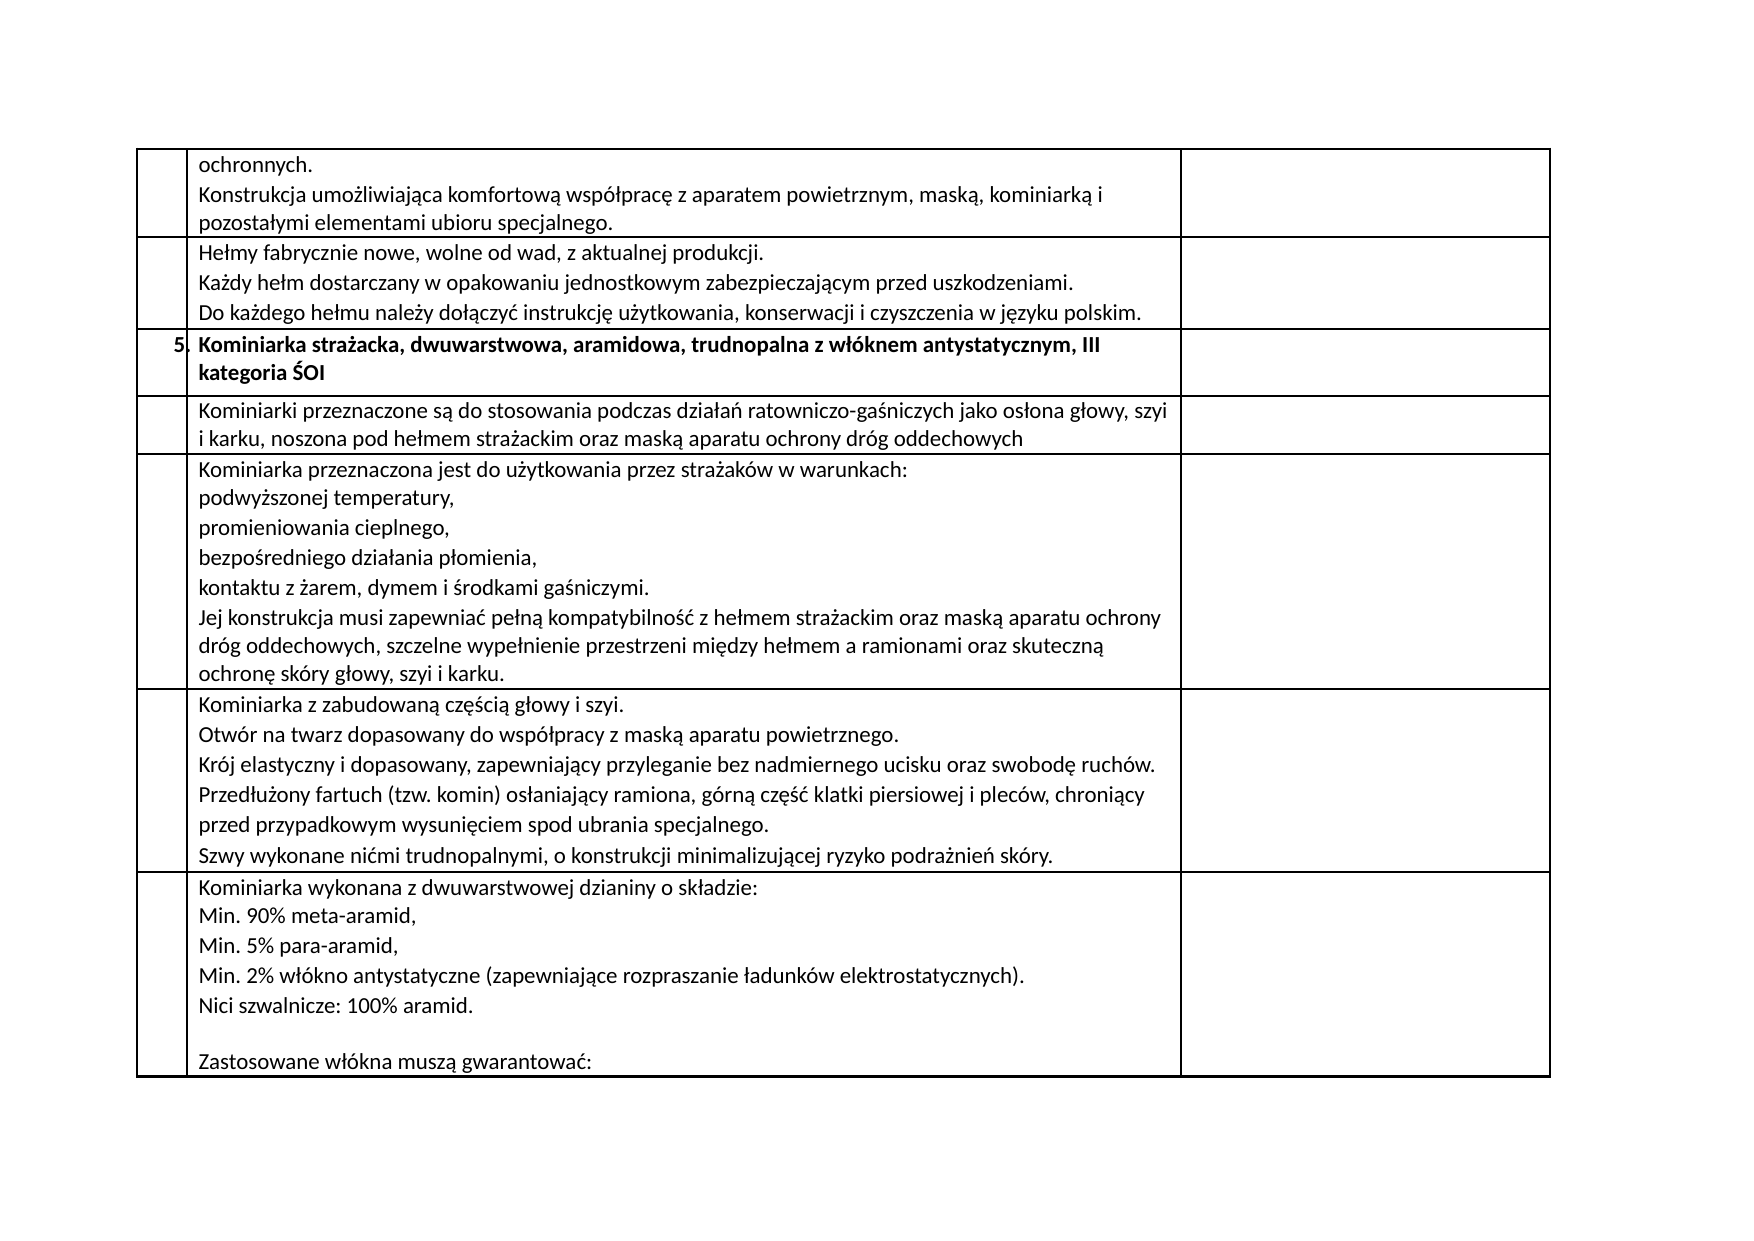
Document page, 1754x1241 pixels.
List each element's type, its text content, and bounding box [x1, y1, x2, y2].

table_cell [138, 873, 186, 1075]
table_cell Kominiarka przeznaczona jest do użytkowania przez strażaków w warunkach: podwyższonej temperatury, promieniowania cieplnego, bezpośredniego działania płomienia, kontaktu z żarem, dymem i środkami gaśniczymi. Jej konstrukcja musi zapewniać pełną kompatybilność z hełmem strażackim oraz maską aparatu ochrony dróg oddechowych, szczelne wypełnienie przestrzeni między hełmem a ramionami oraz skuteczną ochronę skóry głowy, szyi i karku. [188, 455, 1180, 688]
table_cell [138, 150, 186, 236]
table_cell [1182, 397, 1549, 453]
table_cell Kominiarka strażacka, dwuwarstwowa, aramidowa, trudnopalna z włóknem antystatycznym, III kategoria ŚOI [188, 330, 1180, 394]
table_cell [1182, 330, 1549, 394]
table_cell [188, 150, 1180, 236]
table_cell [188, 873, 1180, 1075]
table_cell [1182, 238, 1549, 328]
table_cell [1182, 150, 1549, 236]
table_cell [1182, 455, 1549, 688]
table_cell [138, 397, 186, 453]
table_cell Kominiarki przeznaczone są do stosowania podczas działań ratowniczo-gaśniczych jako osłona głowy, szyi i karku, noszona pod hełmem strażackim oraz maską aparatu ochrony dróg oddechowych [188, 397, 1180, 453]
table_cell [1182, 873, 1549, 1075]
table_cell [1182, 690, 1549, 871]
table_cell [138, 690, 186, 871]
table_cell Kominiarka z zabudowaną częścią głowy i szyi. Otwór na twarz dopasowany do współpracy z maską aparatu powietrznego. Krój elastyczny i dopasowany, zapewniający przyleganie bez nadmiernego ucisku oraz swobodę ruchów. Przedłużony fartuch (tzw. komin) osłaniający ramiona, górną część klatki piersiowej i pleców, chroniący przed przypadkowym wysunięciem spod ubrania specjalnego. Szwy wykonane nićmi trudnopalnymi, o konstrukcji minimalizującej ryzyko podrażnień skóry. [188, 690, 1180, 871]
table_cell [138, 455, 186, 688]
table_cell [138, 330, 186, 394]
table_cell Hełmy fabrycznie nowe, wolne od wad, z aktualnej produkcji. Każdy hełm dostarczany w opakowaniu jednostkowym zabezpieczającym przed uszkodzeniami. Do każdego hełmu należy dołączyć instrukcję użytkowania, konserwacji i czyszczenia w języku polskim. [188, 238, 1180, 328]
table_cell [138, 238, 186, 328]
